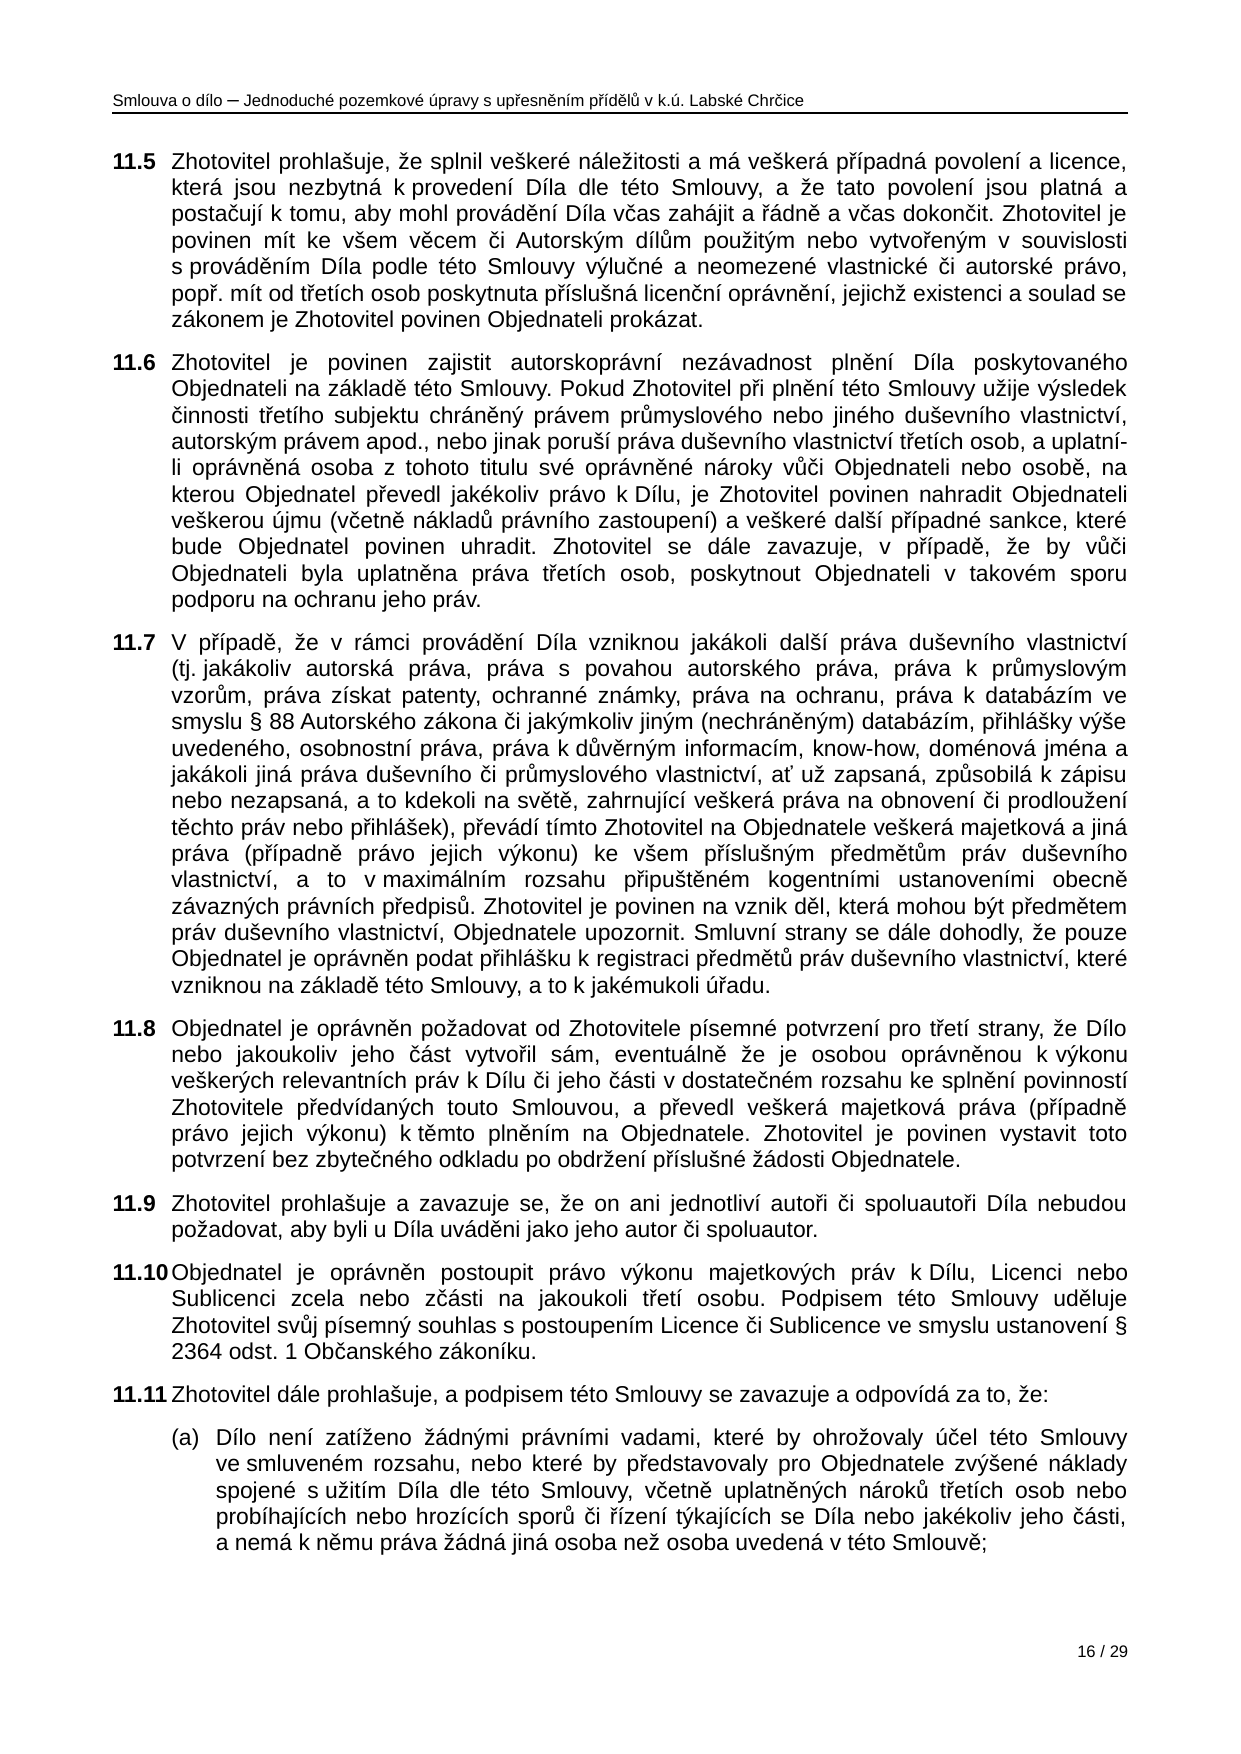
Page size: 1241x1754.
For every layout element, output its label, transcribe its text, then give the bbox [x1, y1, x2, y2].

text Zhotovitel dále prohlašuje, a podpisem této Smlouvy se zavazuje a odpovídá za to, že: [112, 1381, 1128, 1407]
text Objednatel je oprávněn požadovat od Zhotovitele písemné potvrzení pro třetí strany, že Dílo nebo jakoukoliv jeho část vytvořil sám, eventuálně že je osobou oprávněnou k výkonu veškerých relevantních práv k Dílu či jeho části v dostatečném rozsahu ke splnění povinností Zhotovitele předvídaných touto Smlouvou, a převedl veškerá majetková práva (případně právo jejich výkonu) k těmto plněním na Objednatele. Zhotovitel je povinen vystavit toto potvrzení bez zbytečného odkladu po obdržení příslušné žádosti Objednatele. [112, 1015, 1128, 1173]
text V případě, že v rámci provádění Díla vzniknou jakákoli další práva duševního vlastnictví (tj. jakákoliv autorská práva, práva s povahou autorského práva, práva k průmyslovým vzorům, práva získat patenty, ochranné známky, práva na ochranu, práva k databázím ve smyslu § 88 Autorského zákona či jakýmkoliv jiným (nechráněným) databázím, přihlášky výše uvedeného, osobnostní práva, práva k důvěrným informacím, know-how, doménová jména a jakákoli jiná práva duševního či průmyslového vlastnictví, ať už zapsaná, způsobilá k zápisu nebo nezapsaná, a to kdekoli na světě, zahrnující veškerá práva na obnovení či prodloužení těchto práv nebo přihlášek), převádí tímto Zhotovitel na Objednatele veškerá majetková a jiná práva (případně právo jejich výkonu) ke všem příslušným předmětům práv duševního vlastnictví, a to v maximálním rozsahu připuštěném kogentními ustanoveními obecně závazných právních předpisů. Zhotovitel je povinen na vznik děl, která mohou být předmětem práv duševního vlastnictví, Objednatele upozornit. Smluvní strany se dále dohodly, že pouze Objednatel je oprávněn podat přihlášku k registraci předmětů práv duševního vlastnictví, které vzniknou na základě této Smlouvy, a to k jakémukoli úřadu. [112, 629, 1128, 998]
text Zhotovitel prohlašuje a zavazuje se, že on ani jednotliví autoři či spoluautoři Díla nebudou požadovat, aby byli u Díla uváděni jako jeho autor či spoluautor. [112, 1189, 1128, 1242]
list Dílo není zatíženo žádnými právními vadami, které by ohrožovaly účel této Smlouvy ve smluveném rozsahu, nebo které by představovaly pro Objednatele zvýšené náklady spojené s užitím Díla dle této Smlouvy, včetně uplatněných nároků třetích osob nebo probíhajících nebo hrozících sporů či řízení týkajících se Díla nebo jakékoliv jeho části, a nemá k němu práva žádná jiná osoba než osoba uvedená v této Smlouvě; [171, 1424, 1128, 1556]
text Zhotovitel je povinen zajistit autorskoprávní nezávadnost plnění Díla poskytovaného Objednateli na základě této Smlouvy. Pokud Zhotovitel při plnění této Smlouvy užije výsledek činnosti třetího subjektu chráněný právem průmyslového nebo jiného duševního vlastnictví, autorským právem apod., nebo jinak poruší práva duševního vlastnictví třetích osob, a uplatní-li oprávněná osoba z tohoto titulu své oprávněné nároky vůči Objednateli nebo osobě, na kterou Objednatel převedl jakékoliv právo k Dílu, je Zhotovitel povinen nahradit Objednateli veškerou újmu (včetně nákladů právního zastoupení) a veškeré další případné sankce, které bude Objednatel povinen uhradit. Zhotovitel se dále zavazuje, v případě, že by vůči Objednateli byla uplatněna práva třetích osob, poskytnout Objednateli v takovém sporu podporu na ochranu jeho práv. [112, 349, 1128, 612]
text Zhotovitel prohlašuje, že splnil veškeré náležitosti a má veškerá případná povolení a licence, která jsou nezbytná k provedení Díla dle této Smlouvy, a že tato povolení jsou platná a postačují k tomu, aby mohl provádění Díla včas zahájit a řádně a včas dokončit. Zhotovitel je povinen mít ke všem věcem či Autorským dílům použitým nebo vytvořeným v souvislosti s prováděním Díla podle této Smlouvy výlučné a neomezené vlastnické či autorské právo, popř. mít od třetích osob poskytnuta příslušná licenční oprávnění, jejichž existenci a soulad se zákonem je Zhotovitel povinen Objednateli prokázat. [112, 148, 1128, 332]
text Objednatel je oprávněn postoupit právo výkonu majetkových práv k Dílu, Licenci nebo Sublicenci zcela nebo zčásti na jakoukoli třetí osobu. Podpisem této Smlouvy uděluje Zhotovitel svůj písemný souhlas s postoupením Licence či Sublicence ve smyslu ustanovení § 2364 odst. 1 Občanského zákoníku. [112, 1259, 1128, 1364]
